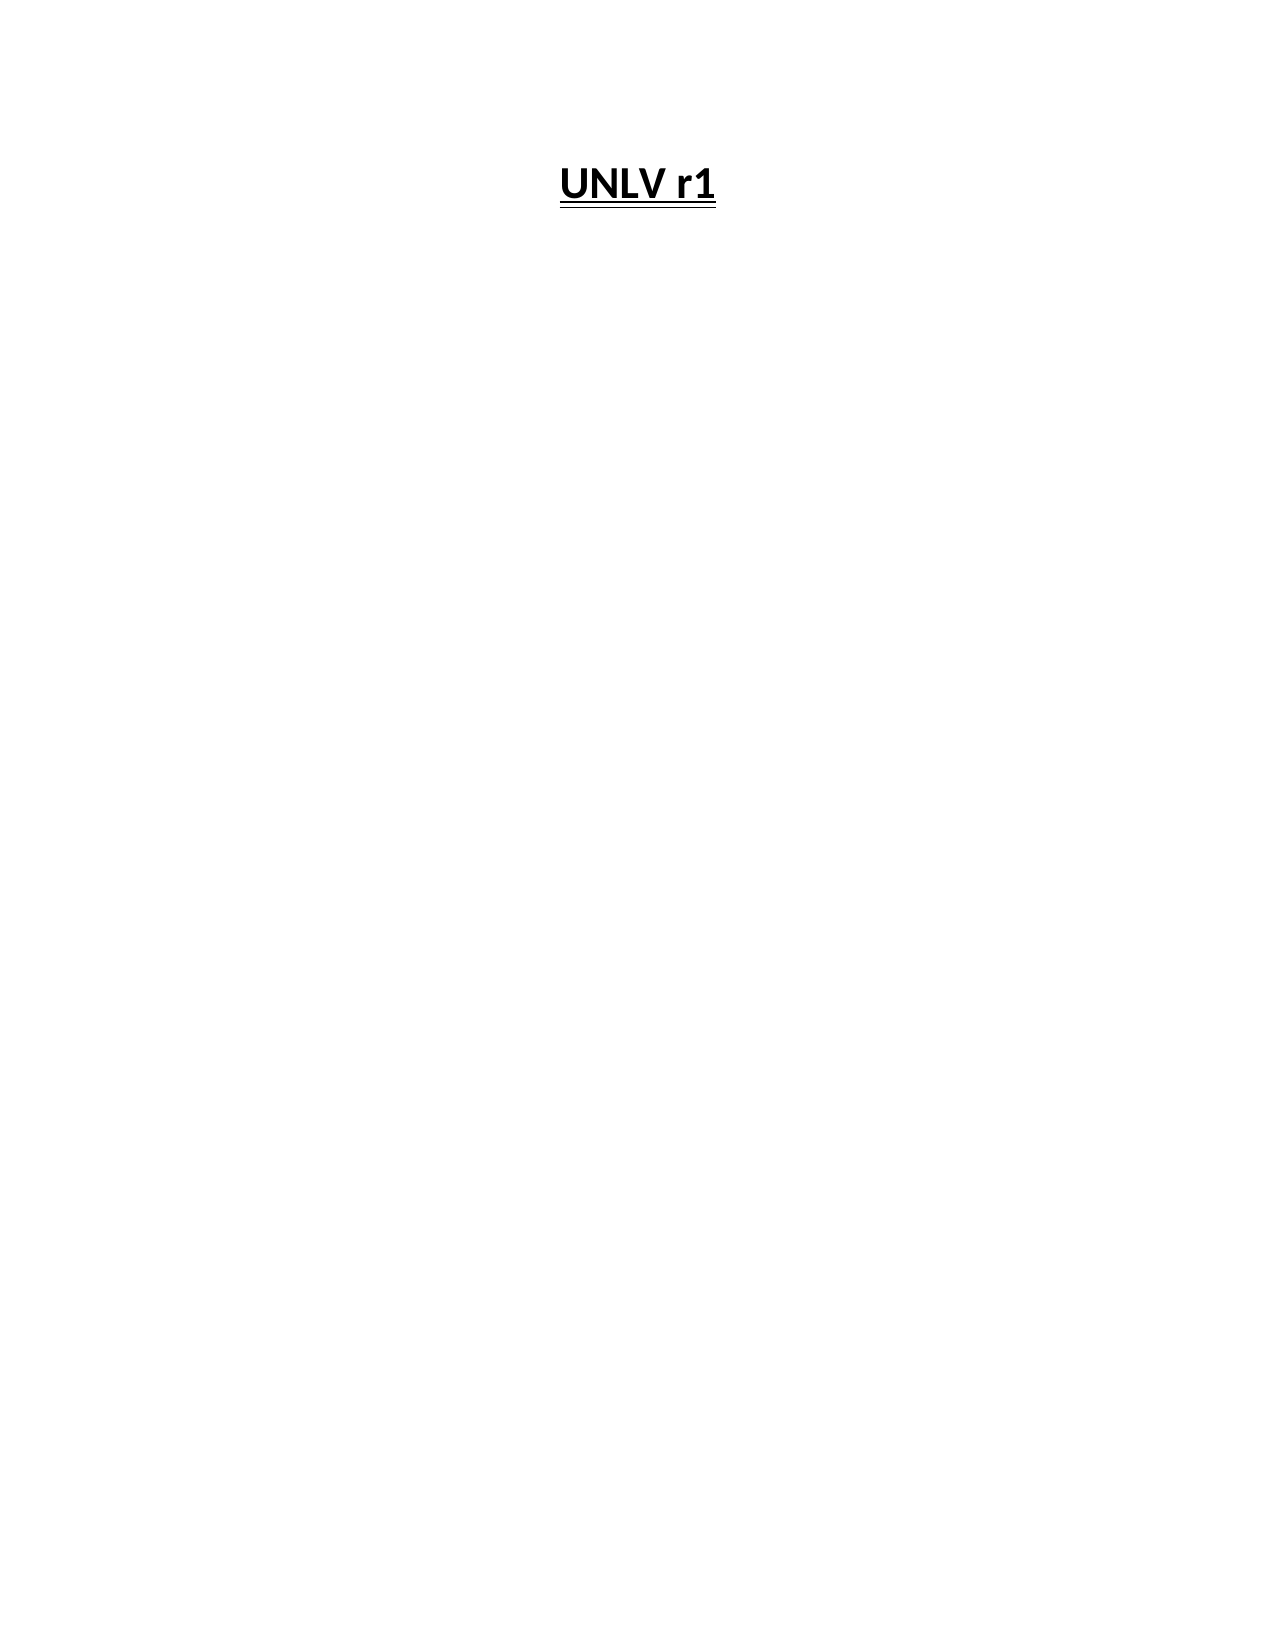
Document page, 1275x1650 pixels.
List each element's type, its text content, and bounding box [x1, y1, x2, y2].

subtitle UNLV r1 [187, 154, 1087, 210]
